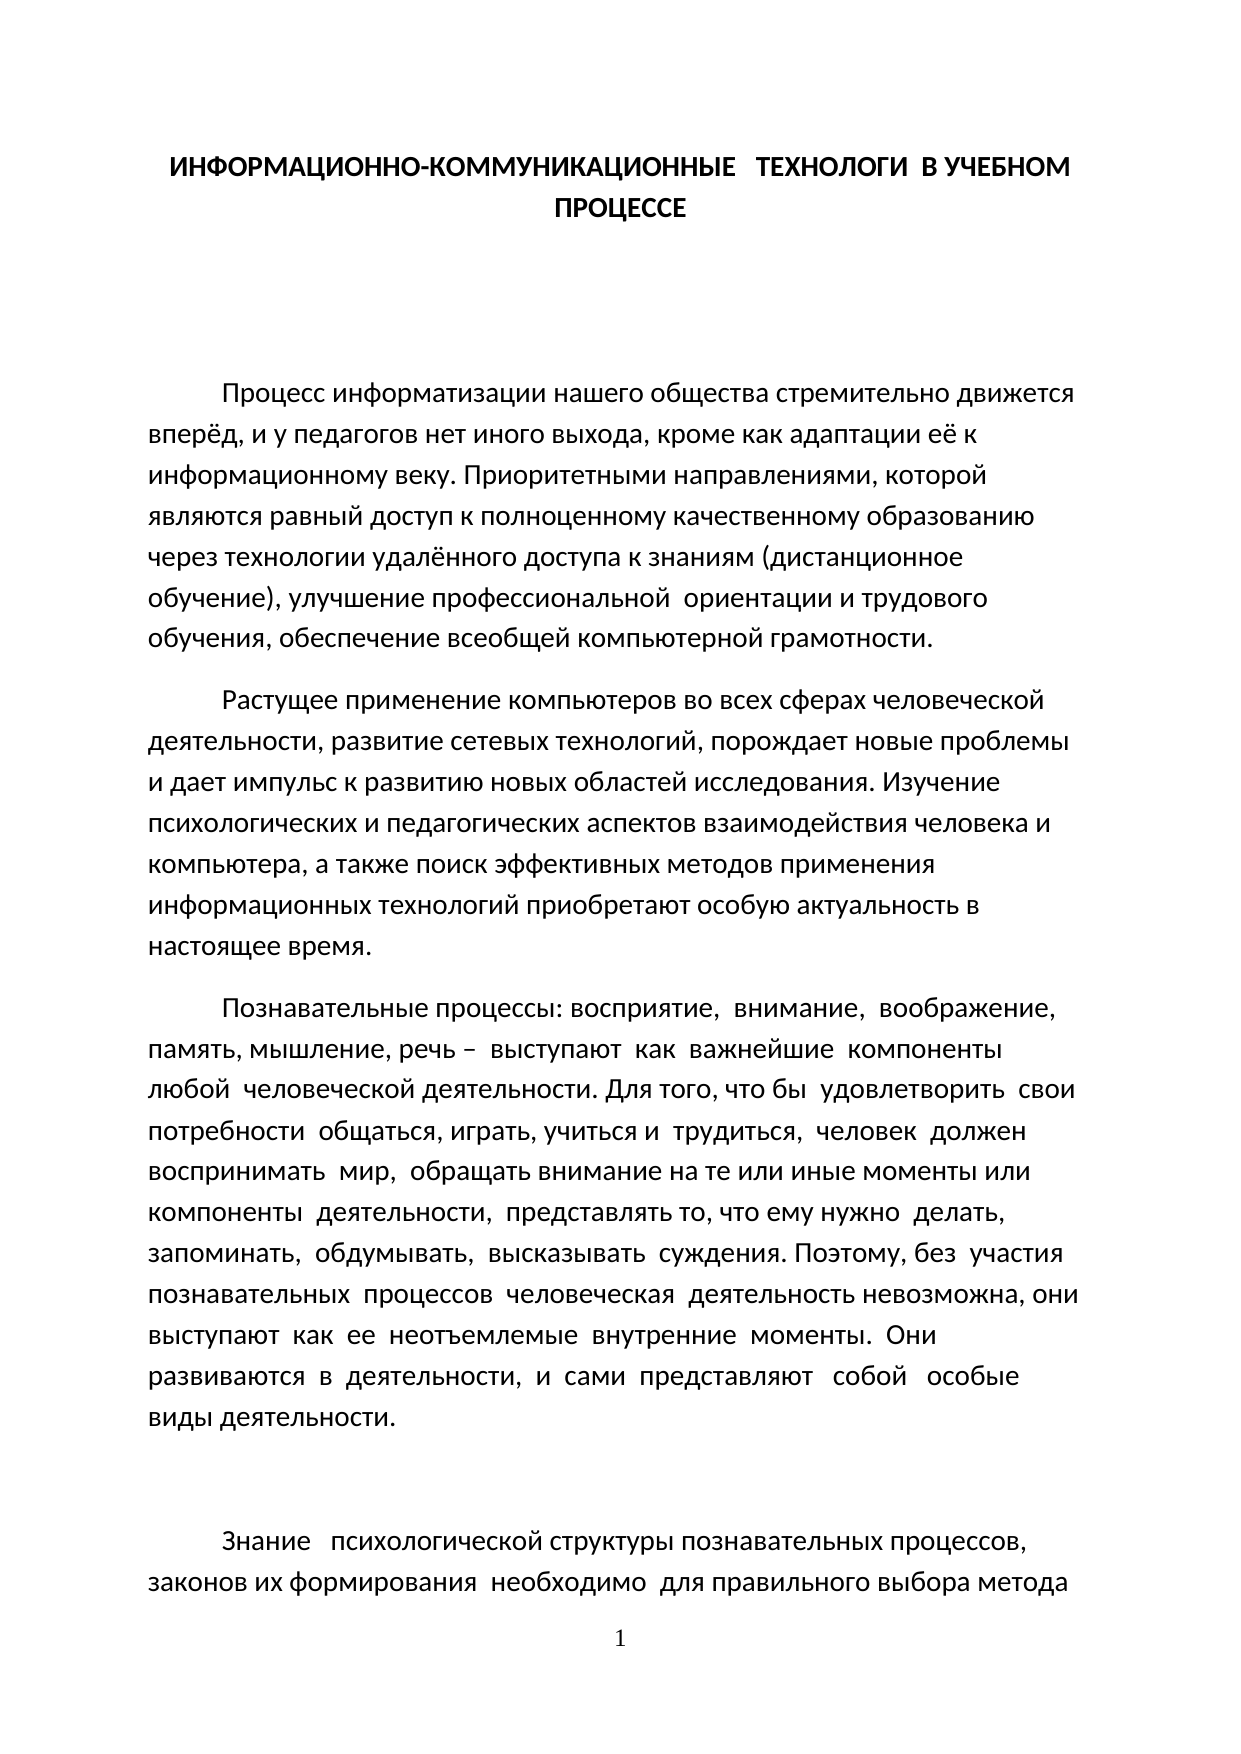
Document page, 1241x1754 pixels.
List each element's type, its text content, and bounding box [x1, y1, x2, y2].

text Растущее применение компьютеров во всех сферах человеческой деятельности, развитие сетевых технологий, порождает новые проблемы и дает импульс к развитию новых областей исследования. Изучение психологических и педагогических аспектов взаимодействия человека и компьютера, а также поиск эффективных методов применения информационных технологий приобретают особую актуальность в настоящее время. [148, 681, 1092, 963]
text Процесс информатизации нашего общества стремительно движется вперёд, и у педагогов нет иного выхода, кроме как адаптации её к информационному веку. Приоритетными направлениями, которой являются равный доступ к полноценному качественному образованию через технологии удалённого доступа к знаниям (дистанционное обучение), улучшение профессиональной ориентации и трудового обучения, обеспечение всеобщей компьютерной грамотности. [148, 374, 1092, 655]
text информационно-коммуникационные технологи в учебном процессе [148, 148, 1092, 224]
text Познавательные процессы: восприятие, внимание, воображение, память, мышление, речь – выступают как важнейшие компоненты любой человеческой деятельности. Для того, что бы удовлетворить свои потребности общаться, играть, учиться и трудиться, человек должен воспринимать мир, обращать внимание на те или иные моменты или компоненты деятельности, представлять то, что ему нужно делать, запоминать, обдумывать, высказывать суждения. Поэтому, без участия познавательных процессов человеческая деятельность невозможна, они выступают как ее неотъемлемые внутренние моменты. Они развиваются в деятельности, и сами представляют собой особые виды деятельности. [148, 989, 1092, 1434]
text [148, 1522, 1092, 1598]
